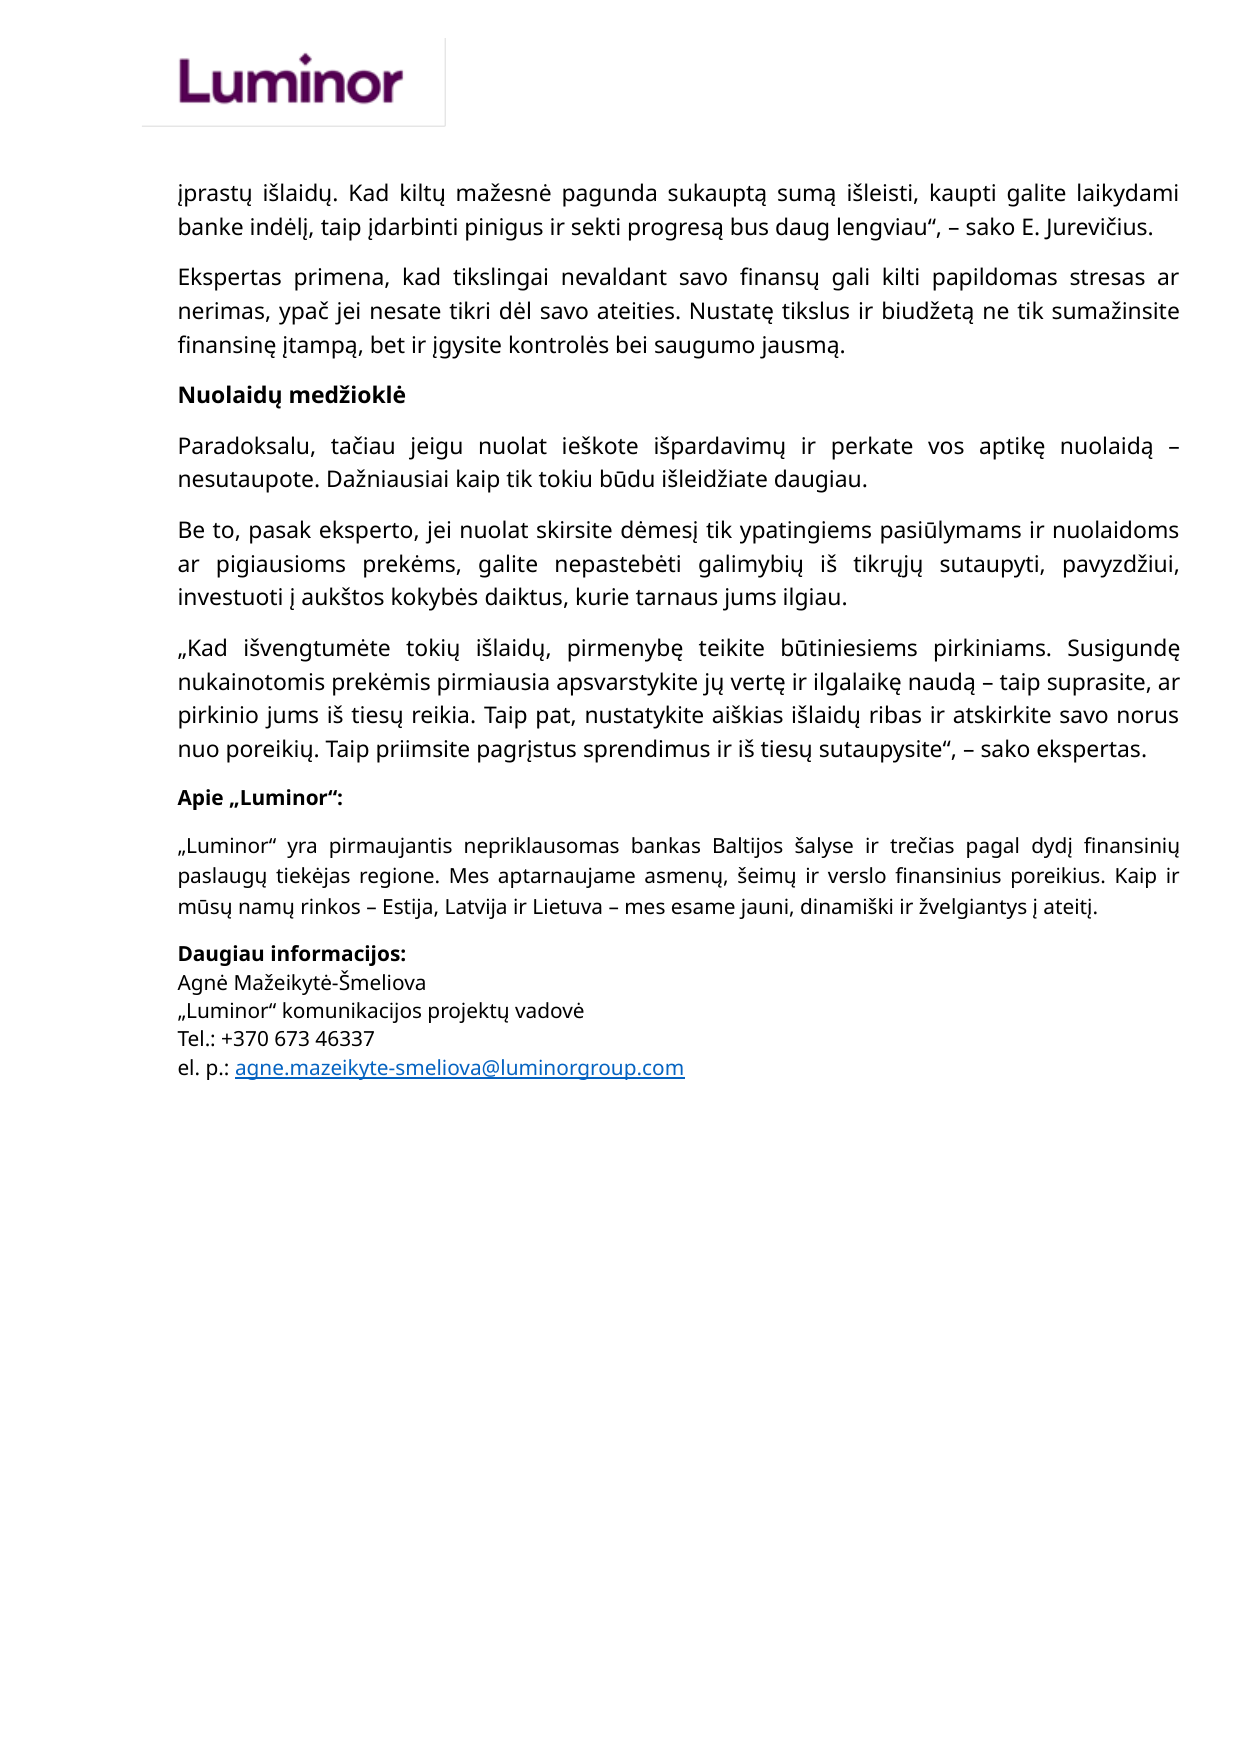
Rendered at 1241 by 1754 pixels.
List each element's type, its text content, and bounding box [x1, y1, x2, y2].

text Paradoksalu, tačiau jeigu nuolat ieškote išpardavimų ir perkate vos aptikę nuolaidą – nesutaupote. Dažniausiai kaip tik tokiu būdu išleidžiate daugiau. [177, 430, 1181, 495]
text Ekspertas primena, kad tikslingai nevaldant savo finansų gali kilti papildomas stresas ar nerimas, ypač jei nesate tikri dėl savo ateities. Nustatę tikslus ir biudžetą ne tik sumažinsite finansinę įtampą, bet ir įgysite kontrolės bei saugumo jausmą. [177, 261, 1181, 360]
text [177, 177, 1181, 242]
text Daugiau informacijos: Agnė Mažeikytė-Šmeliova „Luminor“ komunikacijos projektų vadovė Tel.: +370 673 46337 el. p.: agne.mazeikyte-smeliova@luminorgroup.com [177, 939, 1181, 1081]
text Apie „Luminor“: [177, 783, 1181, 812]
picture [141, 38, 447, 128]
text „Luminor“ yra pirmaujantis nepriklausomas bankas Baltijos šalyse ir trečias pagal dydį finansinių paslaugų tiekėjas regione. Mes aptarnaujame asmenų, šeimų ir verslo finansinius poreikius. Kaip ir mūsų namų rinkos – Estija, Latvija ir Lietuva – mes esame jauni, dinamiški ir žvelgiantys į ateitį. [177, 831, 1181, 920]
text „Kad išvengtumėte tokių išlaidų, pirmenybę teikite būtiniesiems pirkiniams. Susigundę nukainotomis prekėmis pirmiausia apsvarstykite jų vertę ir ilgalaikę naudą – taip suprasite, ar pirkinio jums iš tiesų reikia. Taip pat, nustatykite aiškias išlaidų ribas ir atskirkite savo norus nuo poreikių. Taip priimsite pagrįstus sprendimus ir iš tiesų sutaupysite“, – sako ekspertas. [177, 632, 1181, 764]
text Nuolaidų medžioklė [177, 379, 1181, 411]
text Be to, pasak eksperto, jei nuolat skirsite dėmesį tik ypatingiems pasiūlymams ir nuolaidoms ar pigiausioms prekėms, galite nepastebėti galimybių iš tikrųjų sutaupyti, pavyzdžiui, investuoti į aukštos kokybės daiktus, kurie tarnaus jums ilgiau. [177, 514, 1181, 613]
